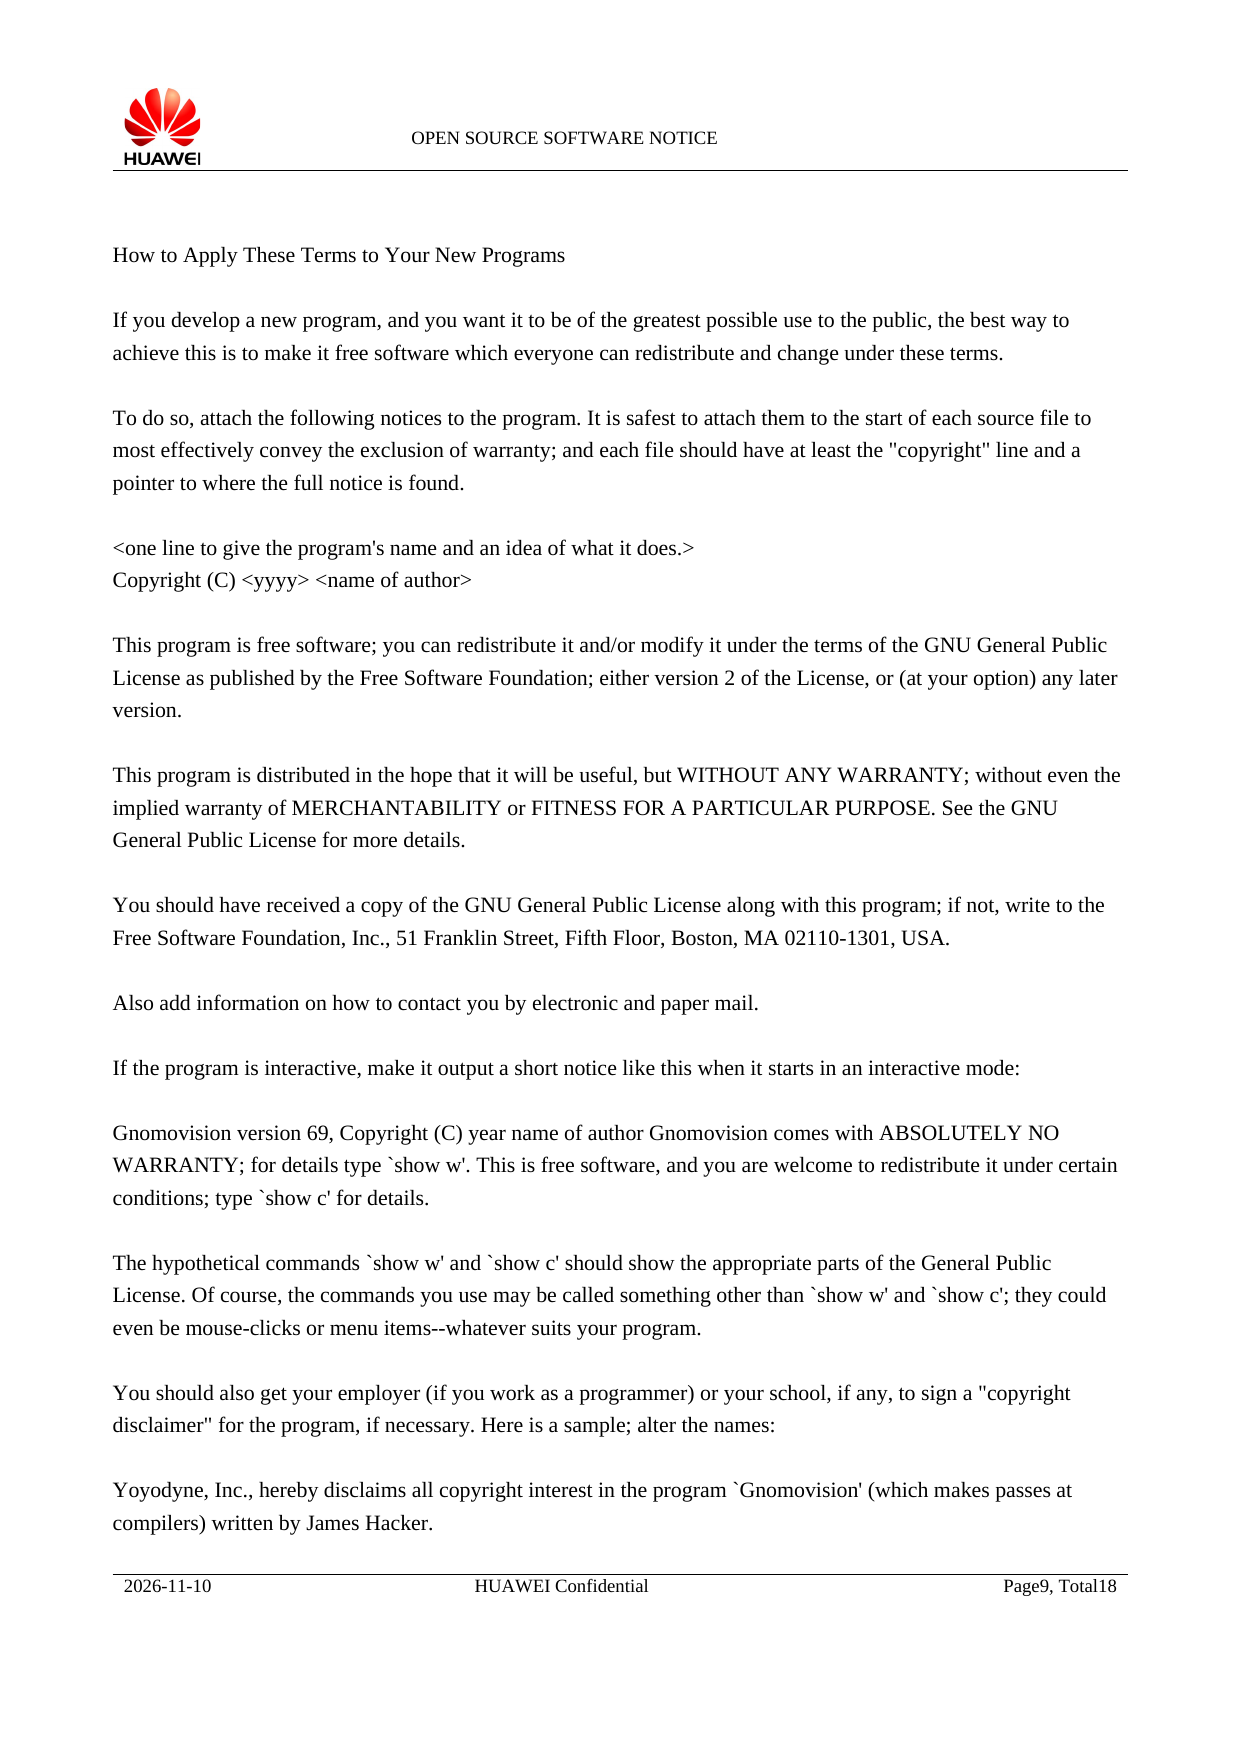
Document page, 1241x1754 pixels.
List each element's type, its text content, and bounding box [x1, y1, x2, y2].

picture [124, 88, 201, 165]
